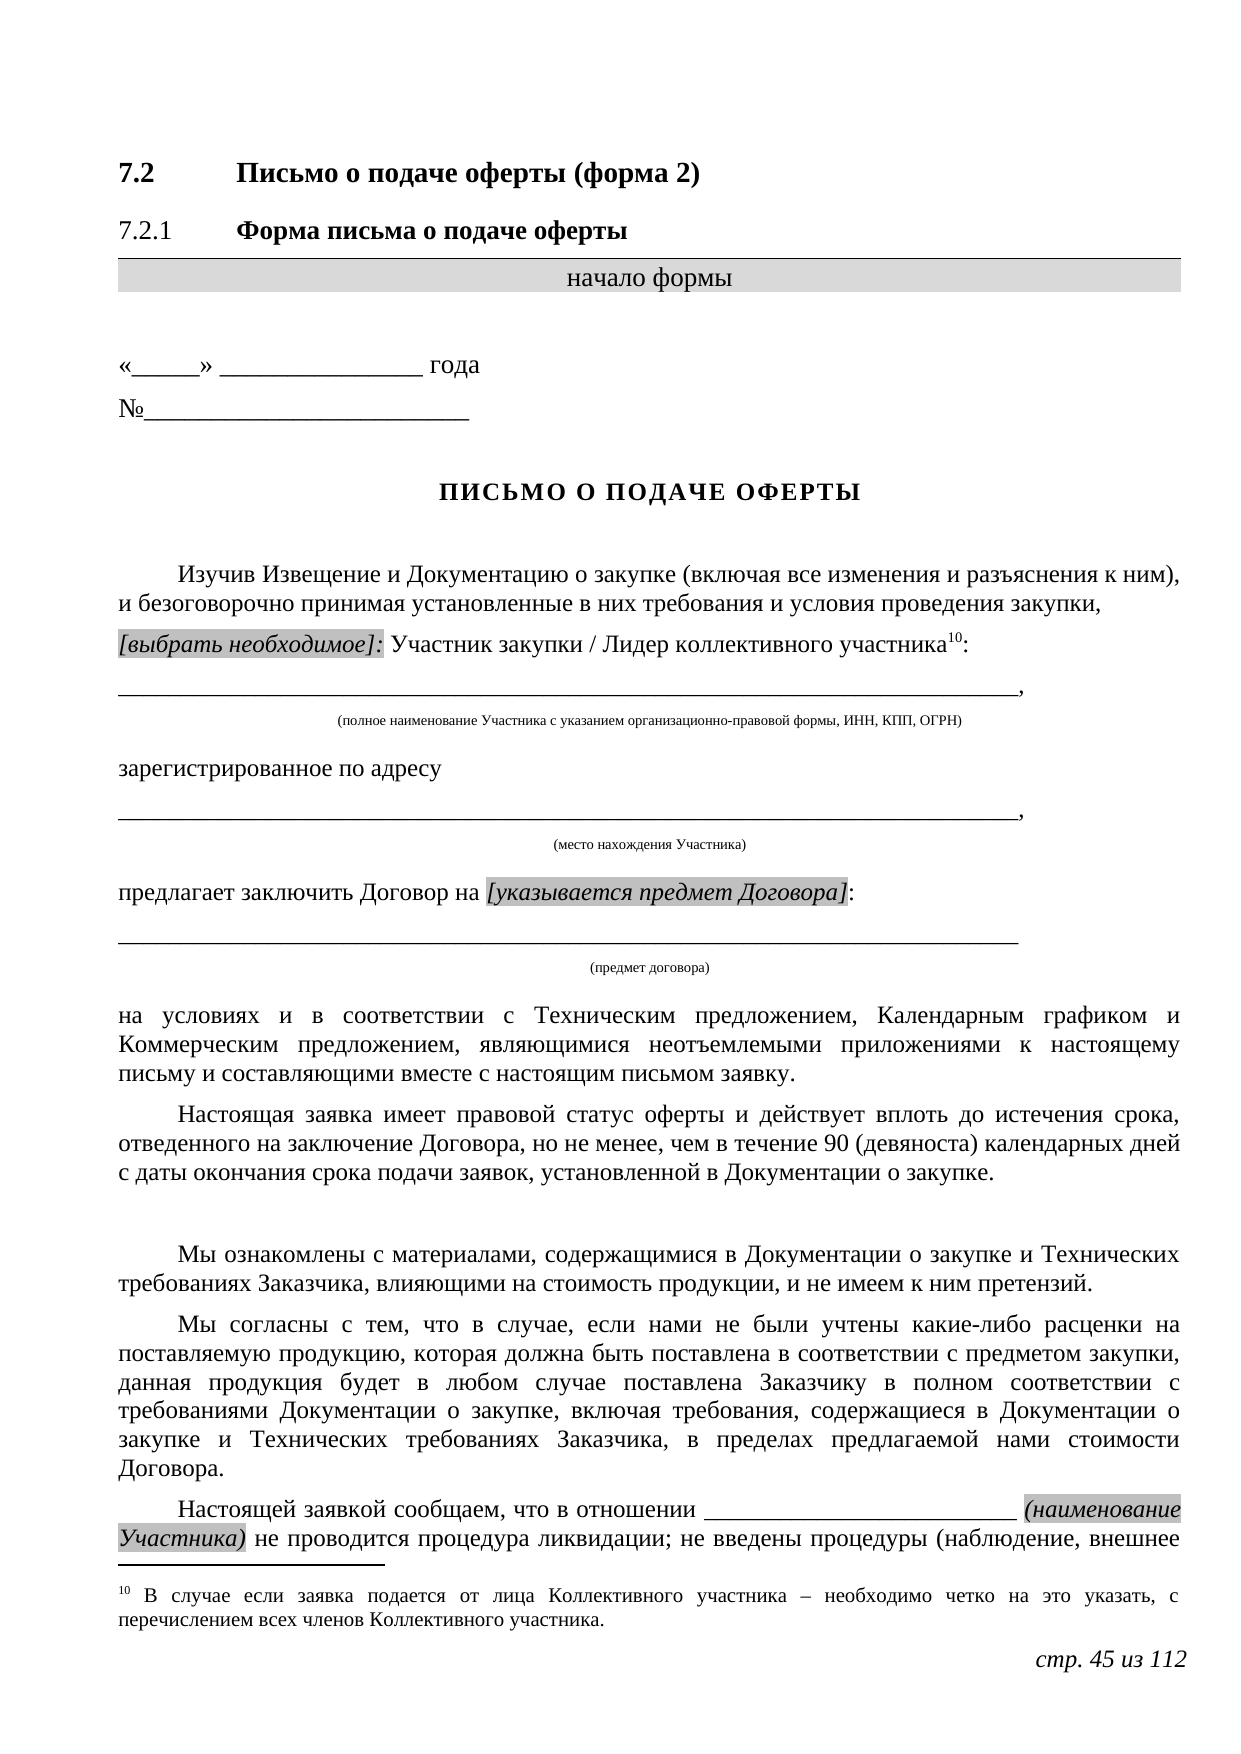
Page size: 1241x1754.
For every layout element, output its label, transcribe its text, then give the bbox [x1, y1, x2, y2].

text на условиях и в соответствии с Техническим предложением, Календарным графиком и Коммерческим предложением, являющимися неотъемлемыми приложениями к настоящему письму и составляющими вместе с настоящим письмом заявку. [118, 1001, 1181, 1087]
text Форма письма о подаче оферты [118, 214, 1181, 245]
text Мы ознакомлены с материалами, содержащимися в Документации о закупке и Технических требованиях Заказчика, влияющими на стоимость продукции, и не имеем к ним претензий. [118, 1239, 1181, 1297]
text №________________________ [118, 392, 635, 423]
subtitle Письмо о подаче оферты (форма 2) [118, 156, 1181, 189]
text зарегистрированное по адресу [118, 753, 1181, 782]
text (полное наименование Участника с указанием организационно-правовой формы, ИНН, КПП, ОГРН) [118, 712, 1181, 741]
text (место нахождения Участника) [118, 836, 1181, 864]
text ________________________________________________________________________, [118, 794, 1181, 823]
text Мы согласны с тем, что в случае, если нами не были учтены какие-либо расценки на поставляемую продукцию, которая должна быть поставлена в соответствии с предметом закупки, данная продукция будет в любом случае поставлена Заказчику в полном соответствии с требованиями Документации о закупке, включая требования, содержащиеся в Документации о закупке и Технических требованиях Заказчика, в пределах предлагаемой нами стоимости Договора. [118, 1309, 1181, 1482]
text ________________________________________________________________________, [118, 671, 1181, 699]
text ________________________________________________________________________ [118, 918, 1181, 947]
text предлагает заключить Договор на [указывается предмет Договора]: [118, 877, 486, 906]
text предлагает заключить Договор на [указывается предмет Договора]: [848, 877, 1181, 906]
text (предмет договора) [118, 959, 1181, 988]
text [118, 1494, 1181, 1552]
text [выбрать необходимое]: Участник закупки / Лидер коллективного участника: [384, 629, 1181, 658]
text Настоящая заявка имеет правовой статус оферты и действует вплоть до истечения срока, отведенного на заключение Договора, но не менее, чем в течение 90 (девяноста) календарных дней с даты окончания срока подачи заявок, установленной в Документации о закупке. [118, 1099, 1181, 1186]
text Изучив Извещение и Документацию о закупке (включая все изменения и разъяснения к ним), и безоговорочно принимая установленные в них требования и условия проведения закупки, [118, 559, 1181, 617]
text Письмо о подаче оферты [118, 477, 1181, 506]
text «_____» _______________ года [118, 348, 635, 379]
text начало формы [118, 259, 1181, 292]
